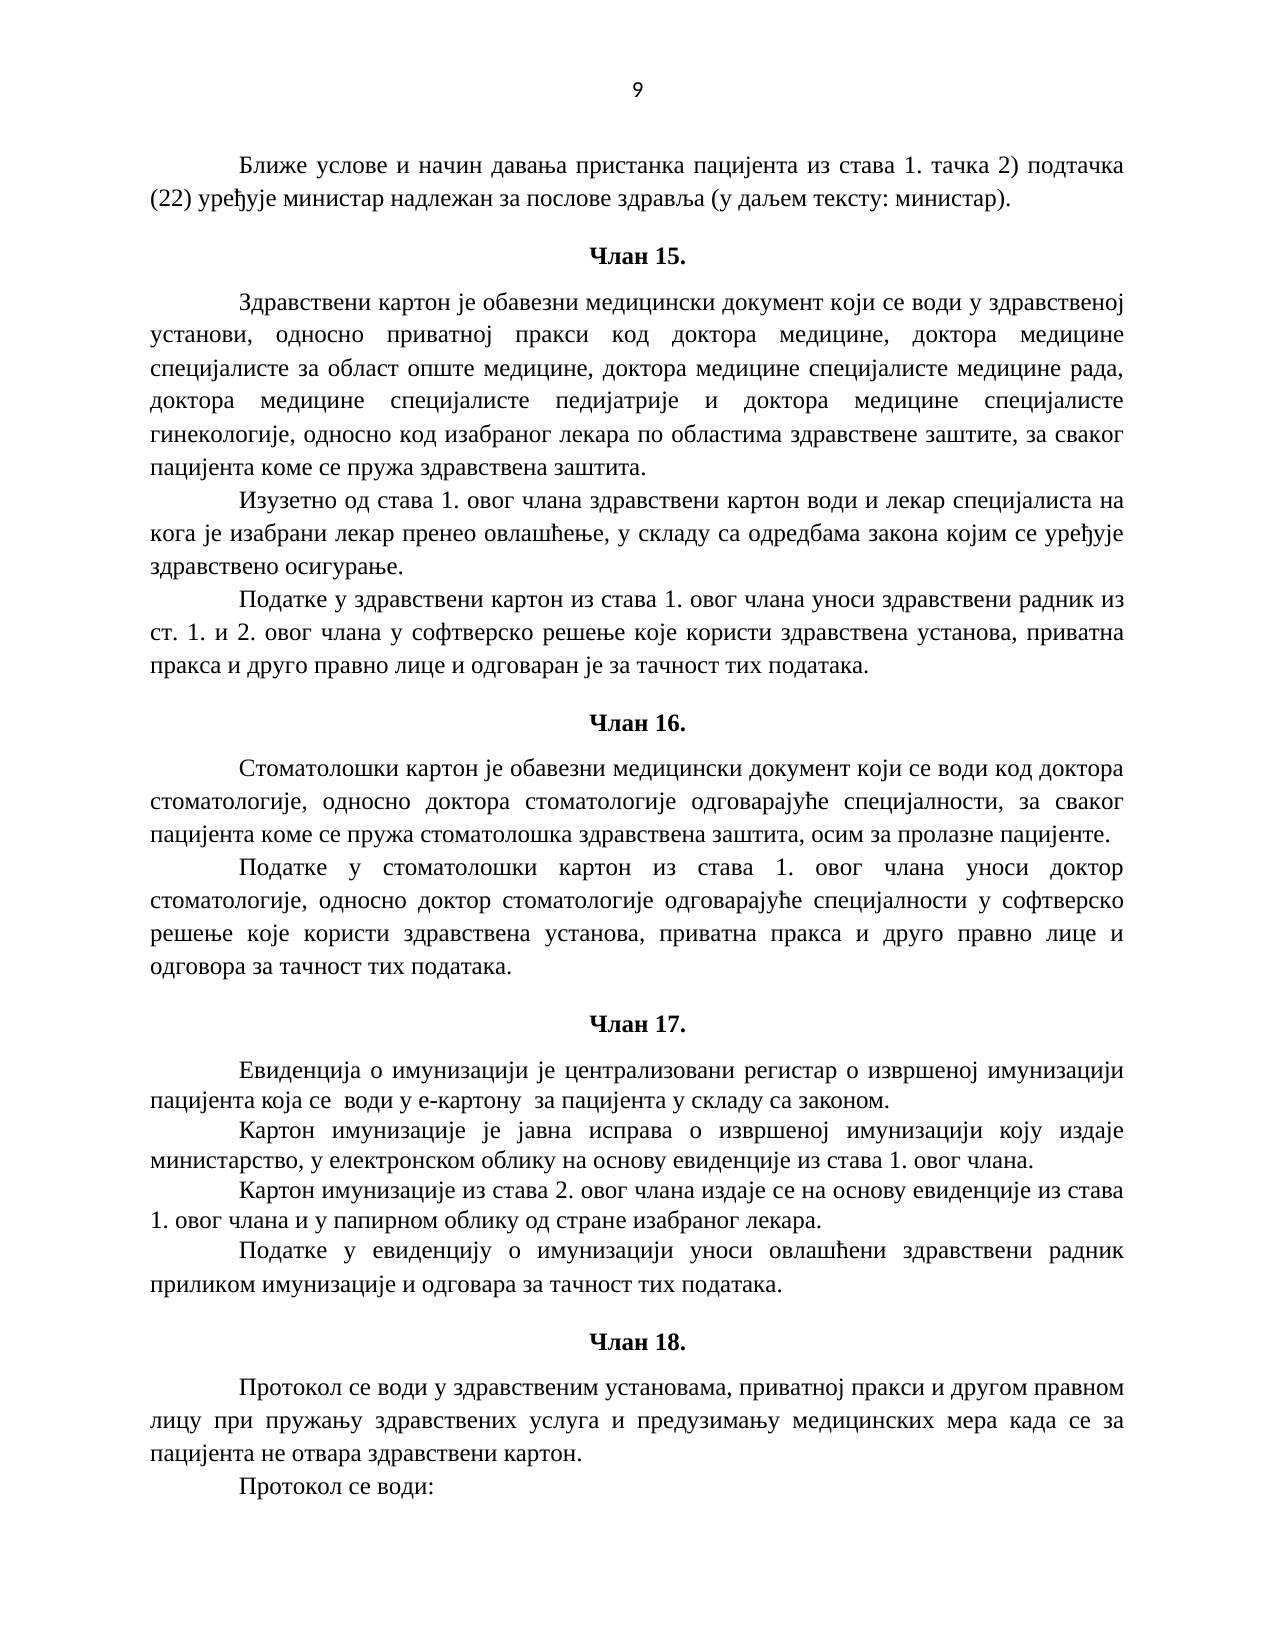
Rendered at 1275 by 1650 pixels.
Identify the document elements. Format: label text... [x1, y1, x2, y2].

text Податке у евиденцију о имунизацији уноси овлашћени здравствени радник приликом имунизације и одговара за тачност тих података. [150, 1236, 1125, 1297]
text Члан 15. [150, 241, 1125, 270]
text Стоматолошки картон је обавезни медицински документ који се води код доктора стоматологије, односно доктора стоматологије одговарајуће специјалности, за сваког пацијента коме се пружа стоматолошка здравствена заштита, осим за пролазне пацијенте. [150, 753, 1125, 848]
text Члан 16. [150, 708, 1125, 737]
text Ближе услове и начин давања пристанка пацијента из става 1. тачка 2) подтачка (22) уређује министар надлежан за послове здравља (у даљем тексту: министар). [150, 150, 1125, 212]
text Податке у здравствени картон из става 1. овог члана уноси здравствени радник из ст. 1. и 2. овог члана у софтверско решење које користи здравствена установа, приватна пракса и друго правно лице и одговаран је за тачност тих података. [150, 584, 1125, 678]
text Картон имунизације је јавна исправа о извршеној имунизацији коју издаје министарство, у електронском облику на основу евиденције из става 1. овог члана. [150, 1115, 1125, 1174]
text Протокол се води: [150, 1471, 1125, 1500]
text Протокол се води у здравственим установама, приватној пракси и другом правном лицу при пружању здравствених услуга и предузимању медицинских мера када се за пацијента не отвара здравствени картон. [150, 1372, 1125, 1467]
text Картон имунизације из става 2. овог члана издаје се на основу евиденције из става 1. овог члана и у папирном облику од стране изабраног лекара. [150, 1175, 1125, 1234]
text Евиденција о имунизацији је централизовани регистар о извршеној имунизацији пацијента која се води у е-картону за пацијента у складу са законом. [150, 1055, 1125, 1114]
text Податке у стоматолошки картон из става 1. овог члана уноси доктор стоматологије, односно доктор стоматологије одговарајуће специјалности у софтверско решење које користи здравствена установа, приватна пракса и друго правно лице и одговора за тачност тих података. [150, 852, 1125, 980]
text Здравствени картон је обавезни медицински документ који се води у здравственој установи, односно приватној пракси код доктора медицине, доктора медицине специјалисте за област опште медицине, доктора медицине специјалисте медицине рада, доктора медицине специјалисте педијатрије и доктора медицине специјалисте гинекологије, односно код изабраног лекара по областима здравствене заштите, за сваког пацијента коме се пружа здравствена заштита. [150, 287, 1125, 480]
text Члан 17. [150, 1009, 1125, 1038]
text Члан 18. [150, 1327, 1125, 1355]
text Изузетно од става 1. овог члана здравствени картон води и лекар специјалиста на кога је изабрани лекар пренео овлашћење, у складу са одредбама закона којим се уређује здравствено осигурање. [150, 485, 1125, 579]
